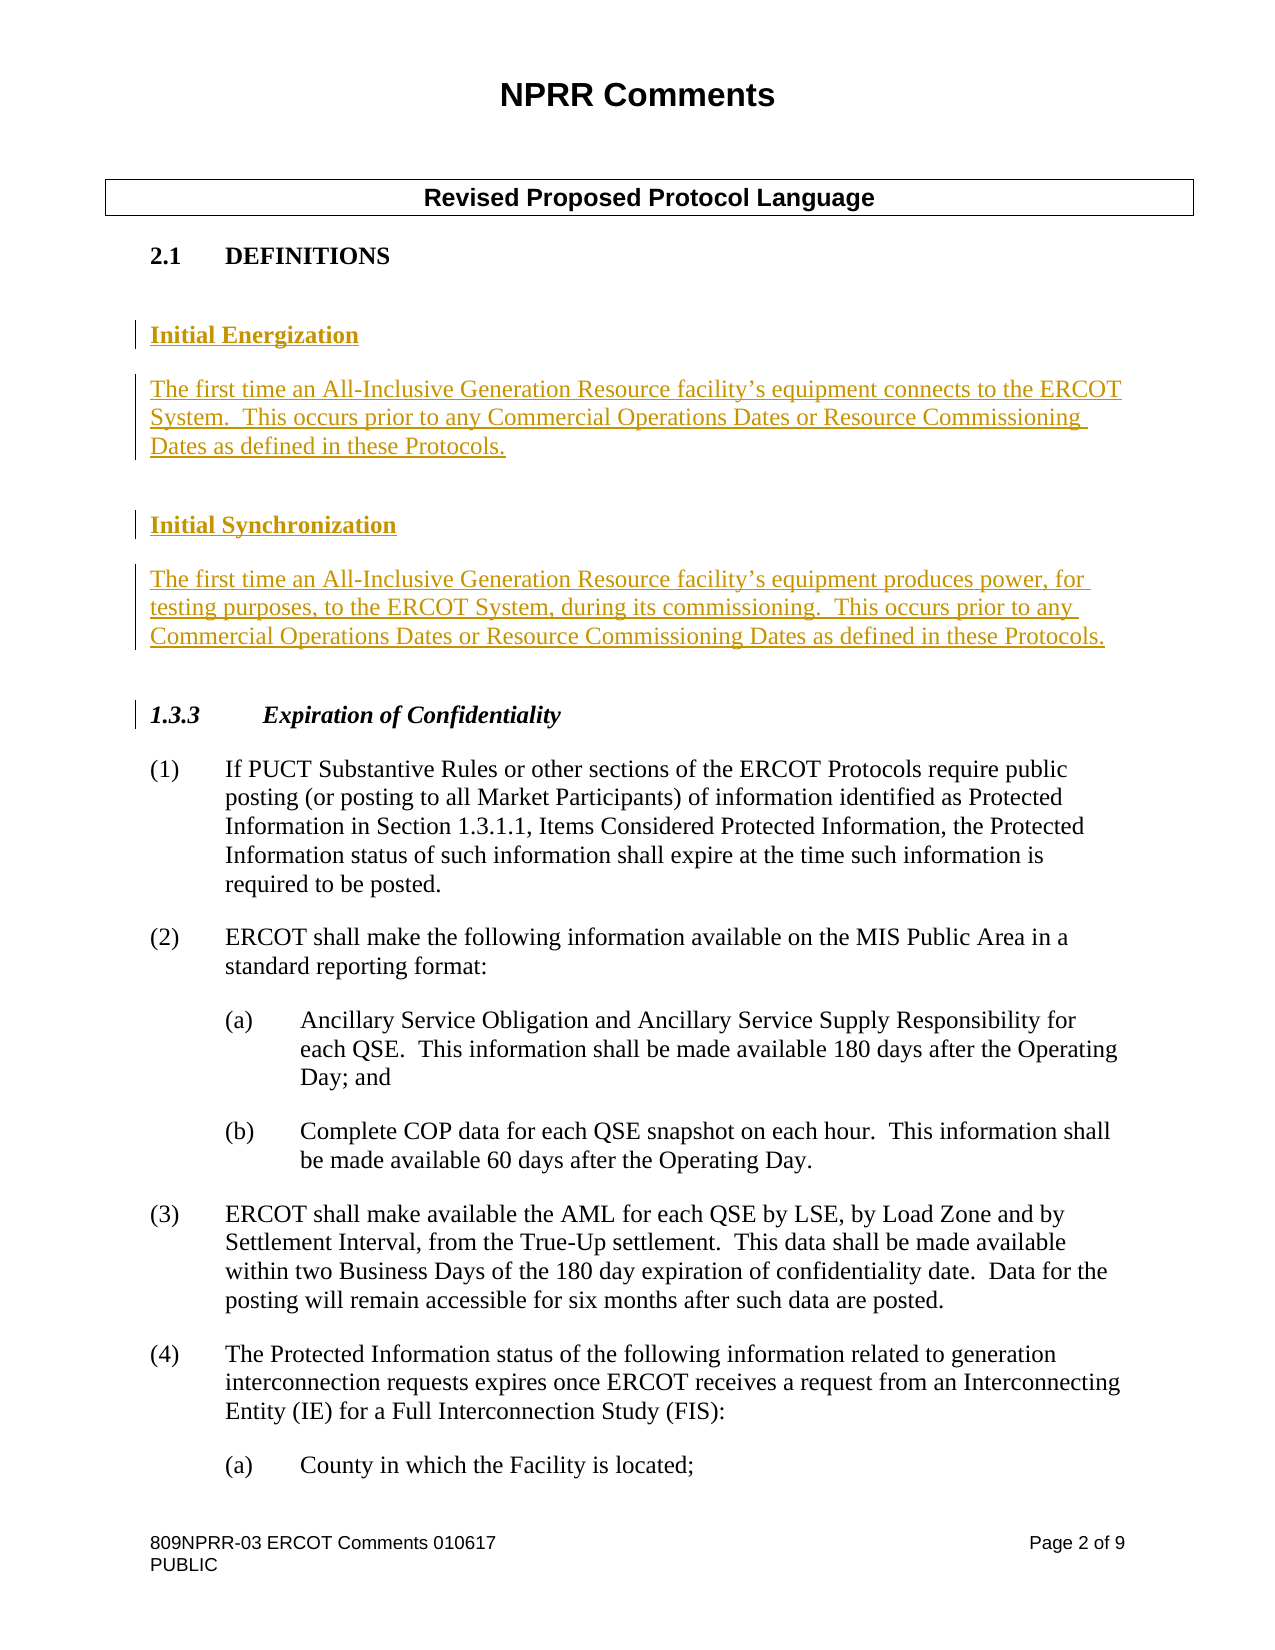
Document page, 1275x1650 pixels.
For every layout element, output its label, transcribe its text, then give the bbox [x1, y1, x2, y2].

text (b) Complete COP data for each QSE snapshot on each hour. This information shall be made available 60 days after the Operating Day. [225, 1116, 1125, 1174]
text (3) ERCOT shall make available the AML for each QSE by LSE, by Load Zone and by Settlement Interval, from the True-Up settlement. This data shall be made available within two Business Days of the 180 day expiration of confidentiality date. Data for the posting will remain accessible for six months after such data are posted. [150, 1199, 1125, 1314]
text (a) County in which the Facility is located; [225, 1450, 1125, 1479]
table_header Revised Proposed Protocol Language [106, 180, 1193, 215]
text (1) If PUCT Substantive Rules or other sections of the ERCOT Protocols require public posting (or posting to all Market Participants) of information identified as Protected Information in Section 1.3.1.1, Items Considered Protected Information, the Protected Information status of such information shall expire at the time such information is required to be posted. [150, 754, 1125, 897]
text 1.3.3 Expiration of Confidentiality [150, 700, 1125, 729]
text (2) ERCOT shall make the following information available on the MIS Public Area in a standard reporting format: [150, 922, 1125, 980]
text (a) Ancillary Service Obligation and Ancillary Service Supply Responsibility for each QSE. This information shall be made available 180 days after the Operating Day; and [225, 1005, 1125, 1091]
subtitle 2.1 DEFINITIONS [150, 241, 1125, 270]
text (4) The Protected Information status of the following information related to generation interconnection requests expires once ERCOT receives a request from an Interconnecting Entity (IE) for a Full Interconnection Study (FIS): [150, 1339, 1125, 1425]
